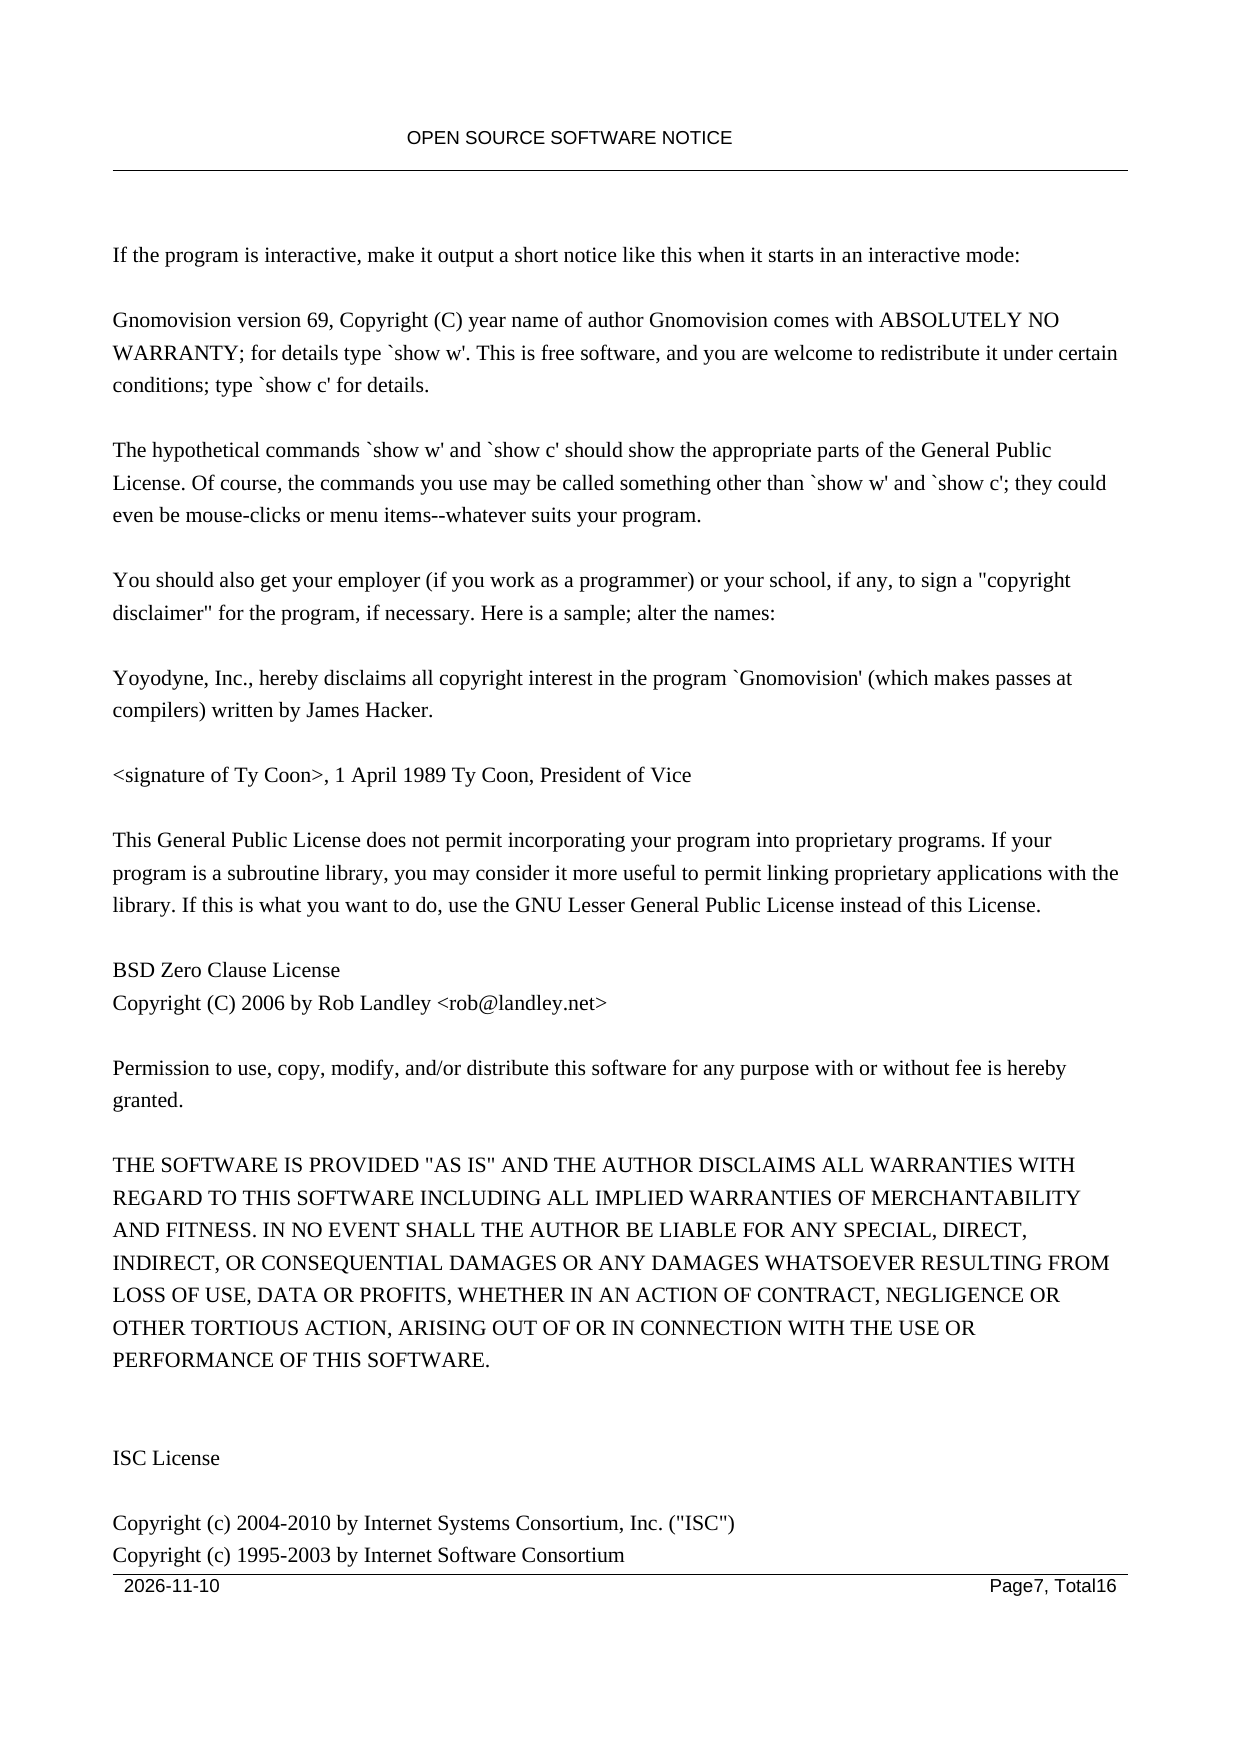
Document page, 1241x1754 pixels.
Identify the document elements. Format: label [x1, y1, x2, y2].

text [112, 206, 1128, 1571]
